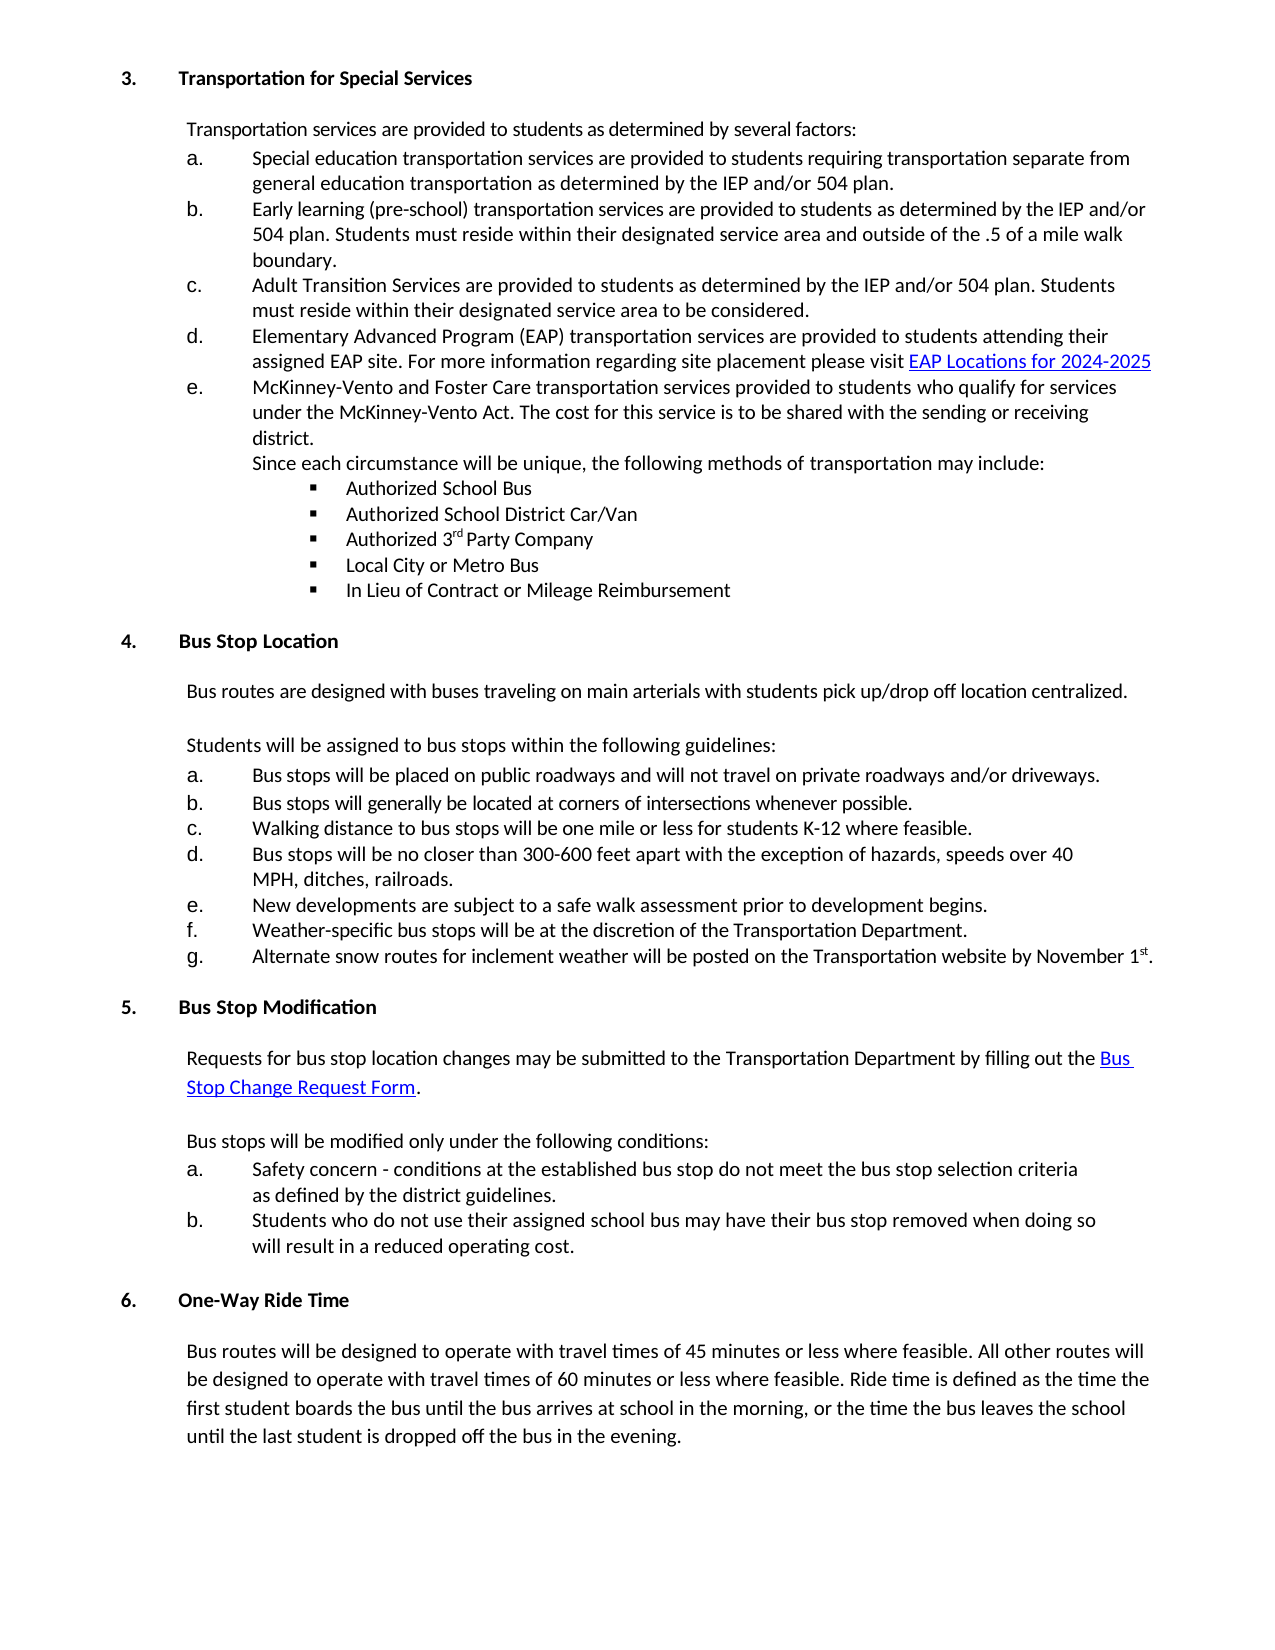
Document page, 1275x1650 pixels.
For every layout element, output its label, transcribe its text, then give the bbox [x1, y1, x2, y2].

list Special education transportation services are provided to students requiring transportation separate from general education transportation as determined by the IEP and/or 504 plan. [186, 145, 1130, 196]
subtitle Bus Stop Location [121, 628, 1210, 653]
text Bus routes are designed with buses traveling on main arterials with students pick up/drop off location centralized. Students will be assigned to bus stops within the following guidelines: [186, 656, 1150, 763]
subtitle Bus Stop Modification [121, 994, 1210, 1020]
text Requests for bus stop location changes may be submitted to the Transportation Department by filling out the Bus Stop Change Request Form. [186, 1045, 1150, 1099]
subtitle Transportation for Special Services [121, 65, 1210, 91]
list Authorized School Bus [308, 476, 1210, 501]
list Bus stops will be placed on public roadways and will not travel on private roadways and/or driveways. [187, 763, 1210, 787]
text Bus routes will be designed to operate with travel times of 45 minutes or less where feasible. All other routes will be designed to operate with travel times of 60 minutes or less where feasible. Ride time is defined as the time the first student boards the bus until the bus arrives at school in the morning, or the time the bus leaves the school until the last student is dropped off the bus in the evening. [186, 1338, 1150, 1449]
list Alternate snow routes for inclement weather will be posted on the Transportation website by November 1st. [187, 943, 1210, 969]
list Elementary Advanced Program (EAP) transportation services are provided to students attending their assigned EAP site. For more information regarding site placement please visit EAP Locations for 2024-2025 [186, 323, 1151, 374]
list Weather-specific bus stops will be at the discretion of the Transportation Department. [187, 917, 1210, 943]
text Transportation services are provided to students as determined by several factors: [186, 116, 1210, 142]
text Bus stops will be modified only under the following conditions: [186, 1128, 1210, 1153]
list Authorized School District Car/Van [308, 501, 1210, 526]
list Authorized 3rd Party Company [308, 526, 1210, 552]
list Students who do not use their assigned school bus may have their bus stop removed when doing so will result in a reduced operating cost. [186, 1207, 1114, 1258]
list New developments are subject to a safe walk assessment prior to development begins. [187, 892, 1210, 917]
list McKinney-Vento and Foster Care transportation services provided to students who qualify for services under the McKinney-Vento Act. The cost for this service is to be shared with the sending or receiving district. [186, 374, 1146, 450]
list Adult Transition Services are provided to students as determined by the IEP and/or 504 plan. Students must reside within their designated service area to be considered. [186, 272, 1148, 323]
subtitle One-Way Ride Time [121, 1287, 1210, 1312]
list Early learning (pre-school) transportation services are provided to students as determined by the IEP and/or 504 plan. Students must reside within their designated service area and outside of the .5 of a mile walk boundary. [186, 196, 1149, 272]
list Bus stops will generally be located at corners of intersections whenever possible. [186, 790, 1210, 816]
list Bus stops will be no closer than 300-600 feet apart with the exception of hazards, speeds over 40 MPH, ditches, railroads. [187, 841, 1116, 892]
list Local City or Metro Bus [308, 552, 1210, 577]
list In Lieu of Contract or Mileage Reimbursement [308, 577, 1210, 603]
list Walking distance to bus stops will be one mile or less for students K-12 where feasible. [187, 816, 1210, 841]
text Since each circumstance will be unique, the following methods of transportation may include: [186, 450, 1146, 476]
list Safety concern - conditions at the established bus stop do not meet the bus stop selection criteria as defined by the district guidelines. [186, 1157, 1093, 1207]
